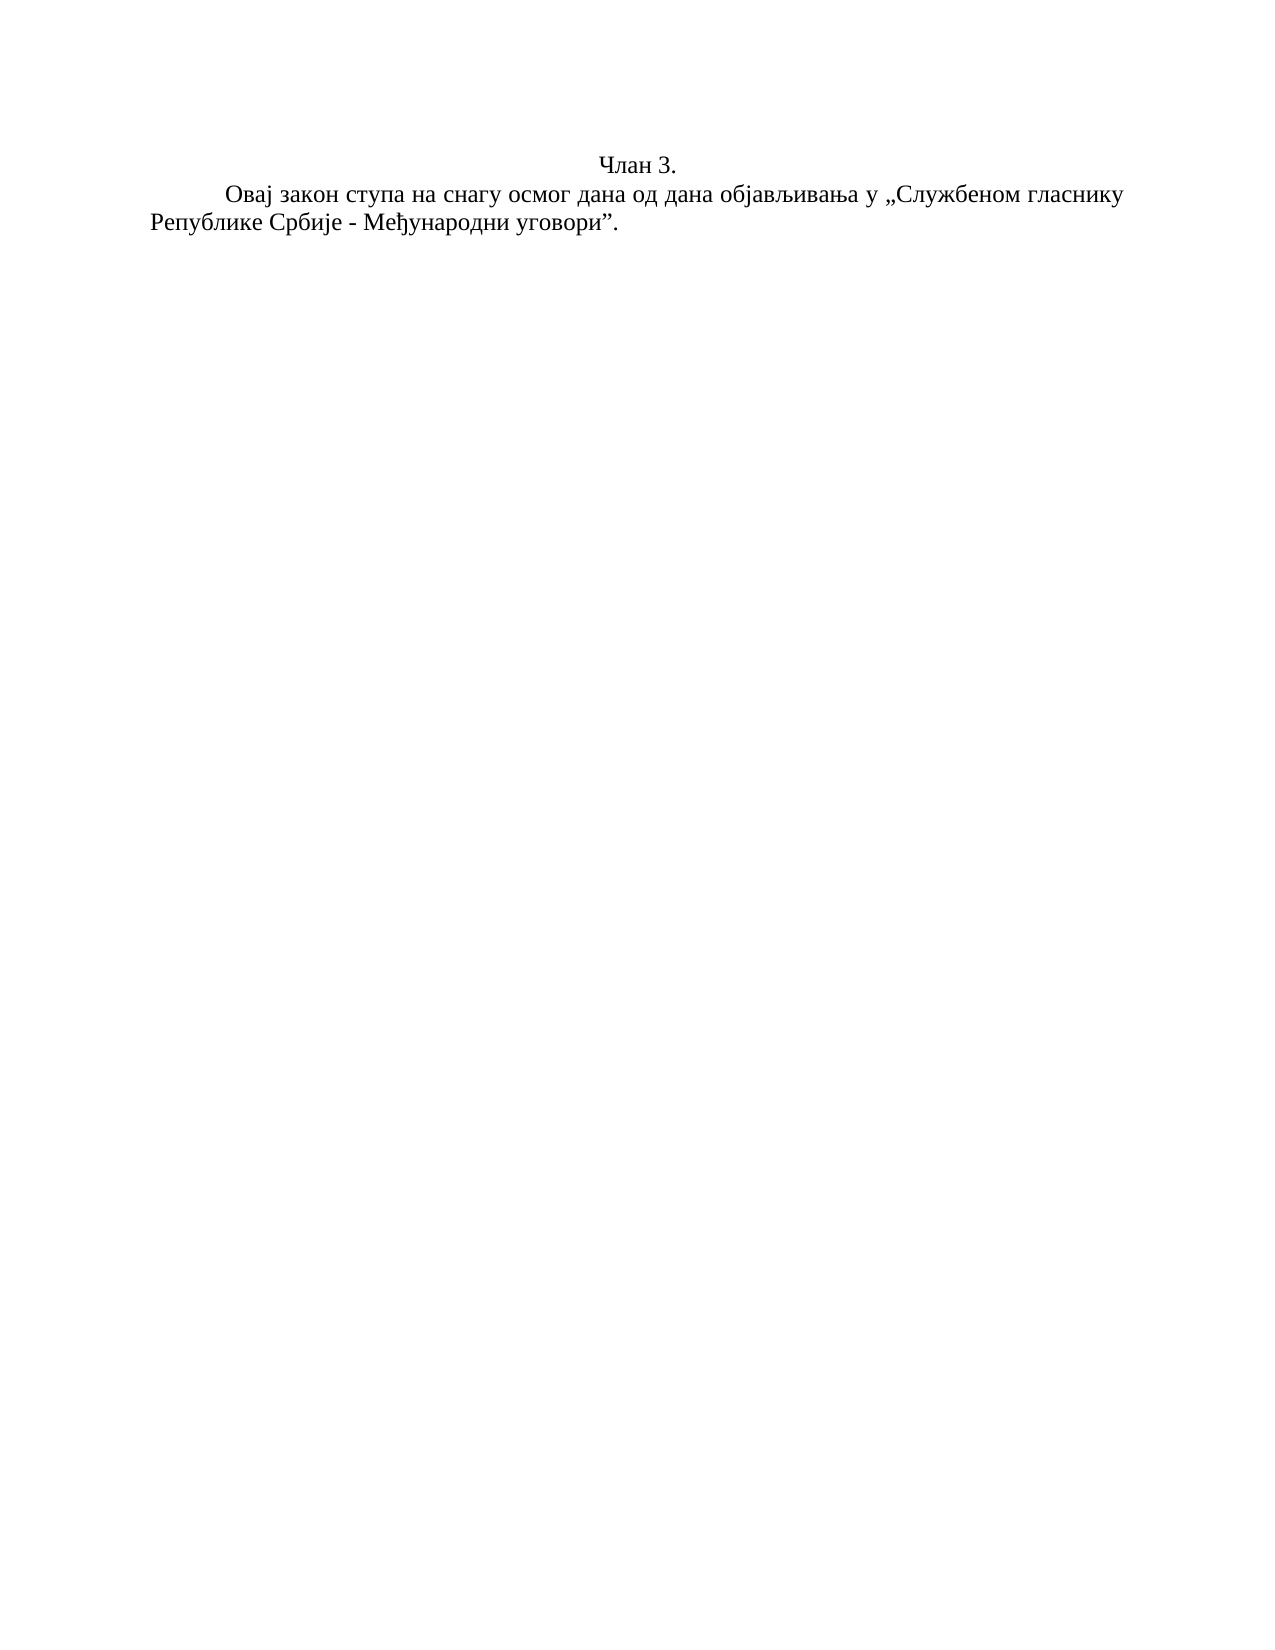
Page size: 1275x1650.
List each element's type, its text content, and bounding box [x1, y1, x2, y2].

text Члан 3. [150, 150, 1125, 179]
text Овај закон ступа на снагу осмог дана од дана објављивања у „Службеном гласнику Републике Србије - Међународни уговори”. [150, 179, 1125, 236]
